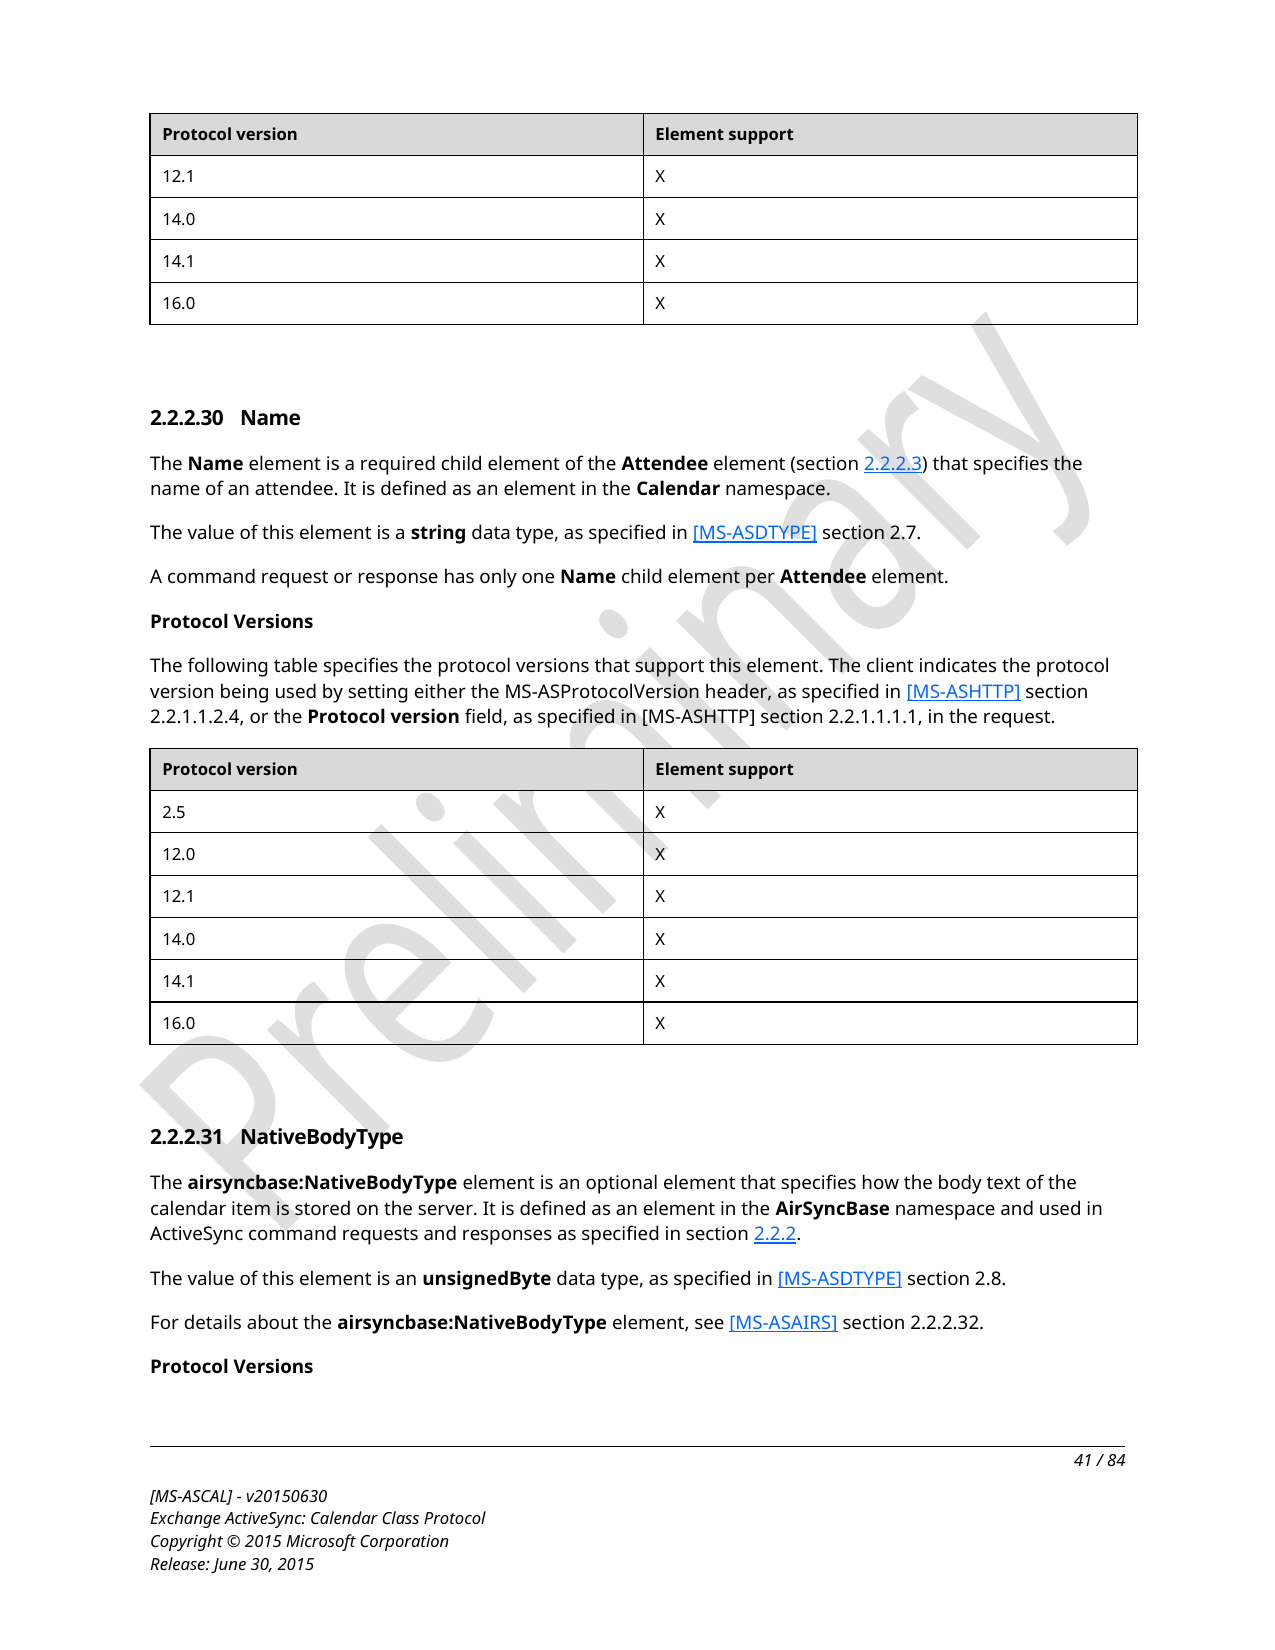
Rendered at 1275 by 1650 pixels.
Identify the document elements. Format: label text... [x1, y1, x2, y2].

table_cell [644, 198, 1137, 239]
text The airsyncbase:NativeBodyType element is an optional element that specifies how the body text of the calendar item is stored on the server. It is defined as an element in the AirSyncBase namespace and used in ActiveSync command requests and responses as specified in section 2.2.2. [150, 1169, 1125, 1246]
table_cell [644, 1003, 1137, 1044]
text A command request or response has only one Name child element per Attendee element. [150, 564, 1125, 589]
text The following table specifies the protocol versions that support this element. The client indicates the protocol version being used by setting either the MS-ASProtocolVersion header, as specified in [MS-ASHTTP] section 2.2.1.1.2.4, or the Protocol version field, as specified in [MS-ASHTTP] section 2.2.1.1.1.1, in the request. [150, 652, 1125, 729]
subtitle Name [150, 403, 1125, 431]
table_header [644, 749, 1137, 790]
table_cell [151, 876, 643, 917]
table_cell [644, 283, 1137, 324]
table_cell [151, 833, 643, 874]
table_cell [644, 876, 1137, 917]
text The value of this element is a string data type, as specified in [MS-ASDTYPE] section 2.7. [150, 519, 1125, 545]
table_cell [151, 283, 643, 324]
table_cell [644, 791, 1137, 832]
text The Name element is a required child element of the Attendee element (section 2.2.2.3) that specifies the name of an attendee. It is defined as an element in the Calendar namespace. [150, 450, 1125, 501]
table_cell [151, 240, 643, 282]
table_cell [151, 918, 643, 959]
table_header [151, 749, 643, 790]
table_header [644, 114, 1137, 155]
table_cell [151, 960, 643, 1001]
text The value of this element is an unsignedByte data type, as specified in [MS-ASDTYPE] section 2.8. [150, 1265, 1125, 1290]
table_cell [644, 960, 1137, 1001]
text For details about the airsyncbase:NativeBodyType element, see [MS-ASAIRS] section 2.2.2.32. [150, 1309, 1125, 1335]
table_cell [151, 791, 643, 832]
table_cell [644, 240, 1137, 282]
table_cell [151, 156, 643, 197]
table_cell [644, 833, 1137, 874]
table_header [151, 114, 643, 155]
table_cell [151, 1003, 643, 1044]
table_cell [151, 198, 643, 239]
text Protocol Versions [150, 608, 1125, 634]
text Protocol Versions [150, 1353, 1125, 1379]
subtitle NativeBodyType [150, 1122, 1125, 1151]
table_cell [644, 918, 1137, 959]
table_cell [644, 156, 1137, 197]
